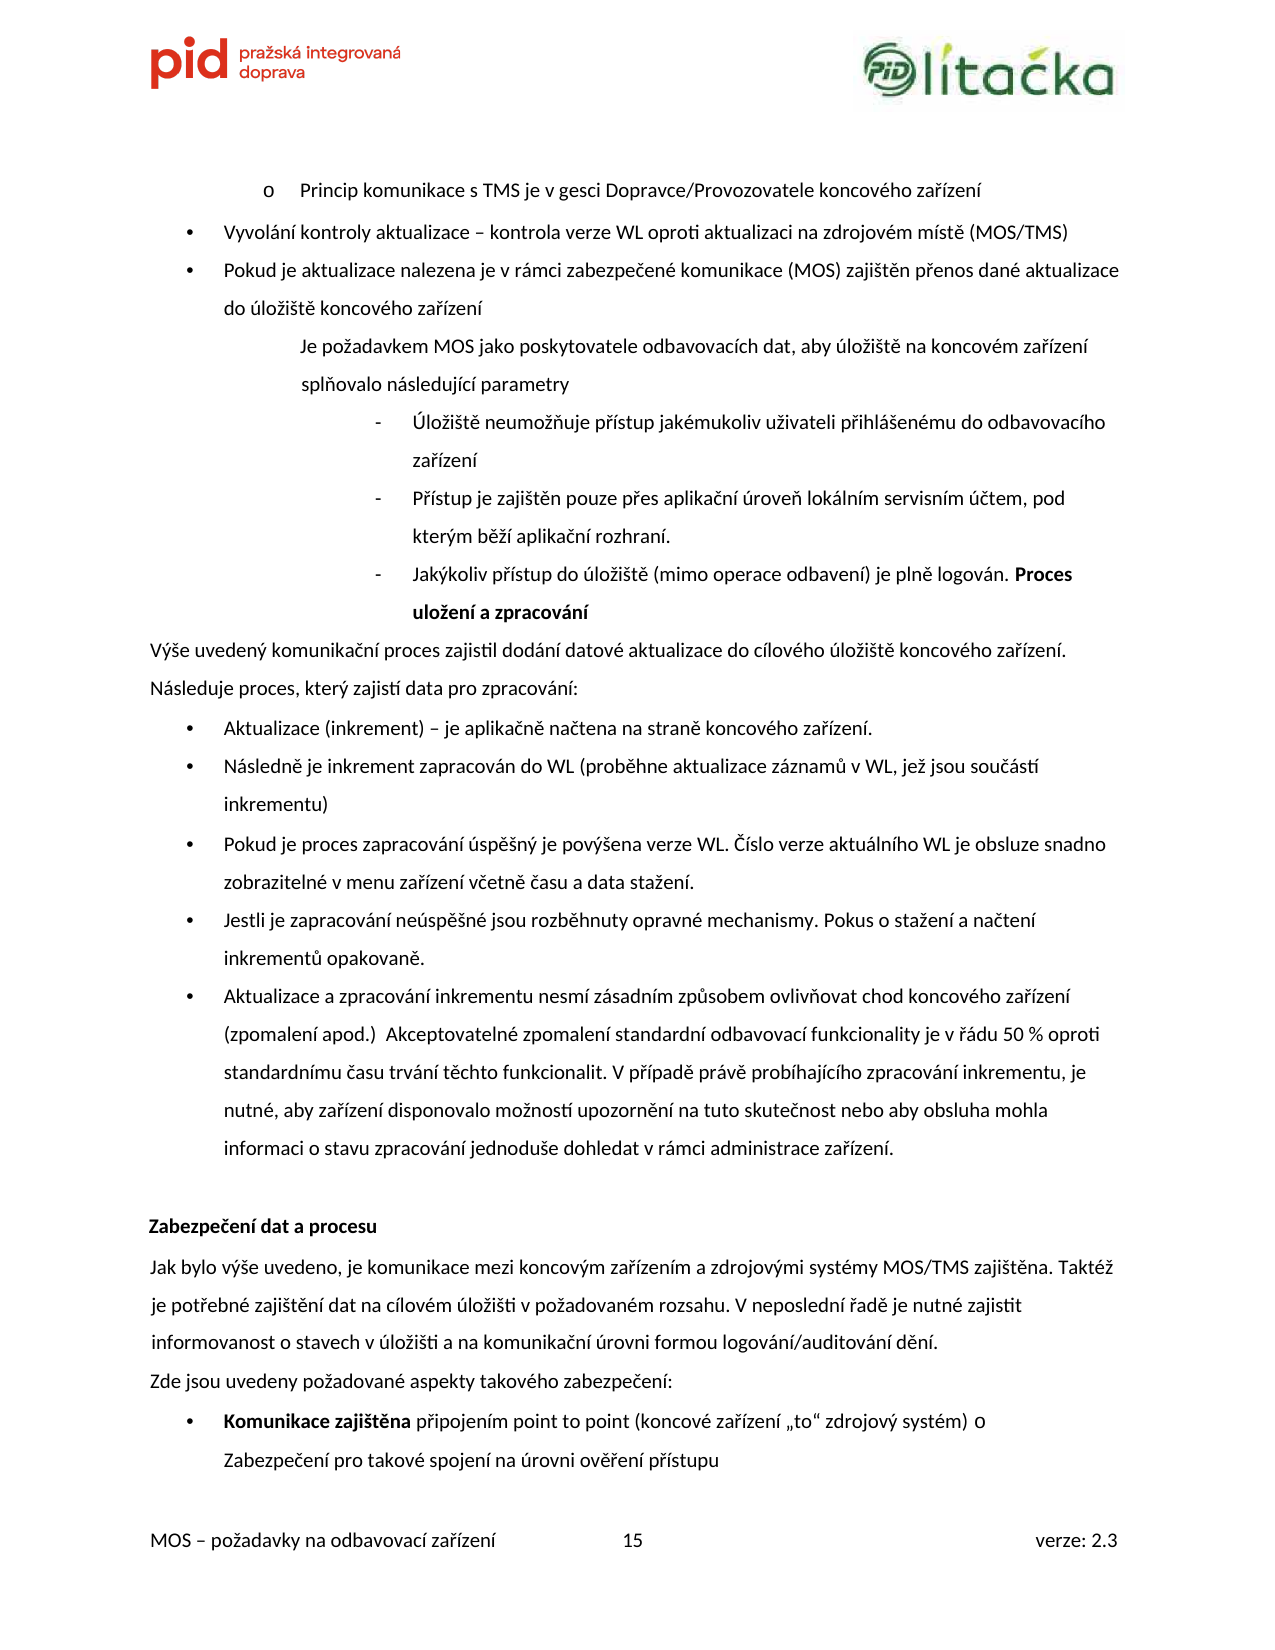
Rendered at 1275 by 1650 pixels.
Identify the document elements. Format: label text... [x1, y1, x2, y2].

list Princip komunikace s TMS je v gesci Dopravce/Provozovatele koncového zařízení [262, 177, 1122, 203]
text Výše uvedený komunikační proces zajistil dodání datové aktualizace do cílového úložiště koncového zařízení. [150, 637, 1122, 662]
list Vyvolání kontroly aktualizace – kontrola verze WL oproti aktualizaci na zdrojovém místě (MOS/TMS) [186, 219, 1122, 244]
text Jak bylo výše uvedeno, je komunikace mezi koncovým zařízením a zdrojovými systémy MOS/TMS zajištěna. Taktéž je potřebné zajištění dat na cílovém úložišti v požadovaném rozsahu. V neposlední řadě je nutné zajistit informovanost o stavech v úložišti a na komunikační úrovni formou logování/auditování dění. [150, 1254, 1122, 1355]
text Následuje proces, který zajistí data pro zpracování: [150, 675, 1122, 700]
list Následně je inkrement zapracován do WL (proběhne aktualizace záznamů v WL, jež jsou součástí inkrementu) [186, 753, 1122, 816]
list Jakýkoliv přístup do úložiště (mimo operace odbavení) je plně logován. Proces uložení a zpracování [375, 561, 1122, 624]
picture [150, 36, 400, 89]
list Komunikace zajištěna připojením point to point (koncové zařízení „to“ zdrojový systém) o Zabezpečení pro takové spojení na úrovni ověření přístupu [186, 1409, 1122, 1473]
list Přístup je zajištěn pouze přes aplikační úroveň lokálním servisním účtem, pod kterým běží aplikační rozhraní. [375, 485, 1122, 548]
picture [852, 29, 1125, 112]
list Jestli je zapracování neúspěšné jsou rozběhnuty opravné mechanismy. Pokus o stažení a načtení inkrementů opakovaně. [186, 908, 1122, 971]
text Zabezpečení dat a procesu [148, 1214, 1122, 1239]
list Pokud je aktualizace nalezena je v rámci zabezpečené komunikace (MOS) zajištěn přenos dané aktualizace do úložiště koncového zařízení [186, 257, 1122, 320]
list Aktualizace a zpracování inkrementu nesmí zásadním způsobem ovlivňovat chod koncového zařízení (zpomalení apod.) Akceptovatelné zpomalení standardní odbavovací funkcionality je v řádu 50 % oproti standardnímu času trvání těchto funkcionalit. V případě právě probíhajícího zpracování inkrementu, je nutné, aby zařízení disponovalo možností upozornění na tuto skutečnost nebo aby obsluha mohla informaci o stavu zpracování jednoduše dohledat v rámci administrace zařízení. [186, 984, 1122, 1160]
text Zde jsou uvedeny požadované aspekty takového zabezpečení: [150, 1368, 1122, 1393]
text Je požadavkem MOS jako poskytovatele odbavovacích dat, aby úložiště na koncovém zařízení splňovalo následující parametry [300, 333, 1122, 396]
list Aktualizace (inkrement) – je aplikačně načtena na straně koncového zařízení. [186, 715, 1122, 741]
list Úložiště neumožňuje přístup jakémukoliv uživateli přihlášenému do odbavovacího zařízení [375, 409, 1122, 472]
list Pokud je proces zapracování úspěšný je povýšena verze WL. Číslo verze aktuálního WL je obsluze snadno zobrazitelné v menu zařízení včetně času a data stažení. [186, 832, 1122, 895]
